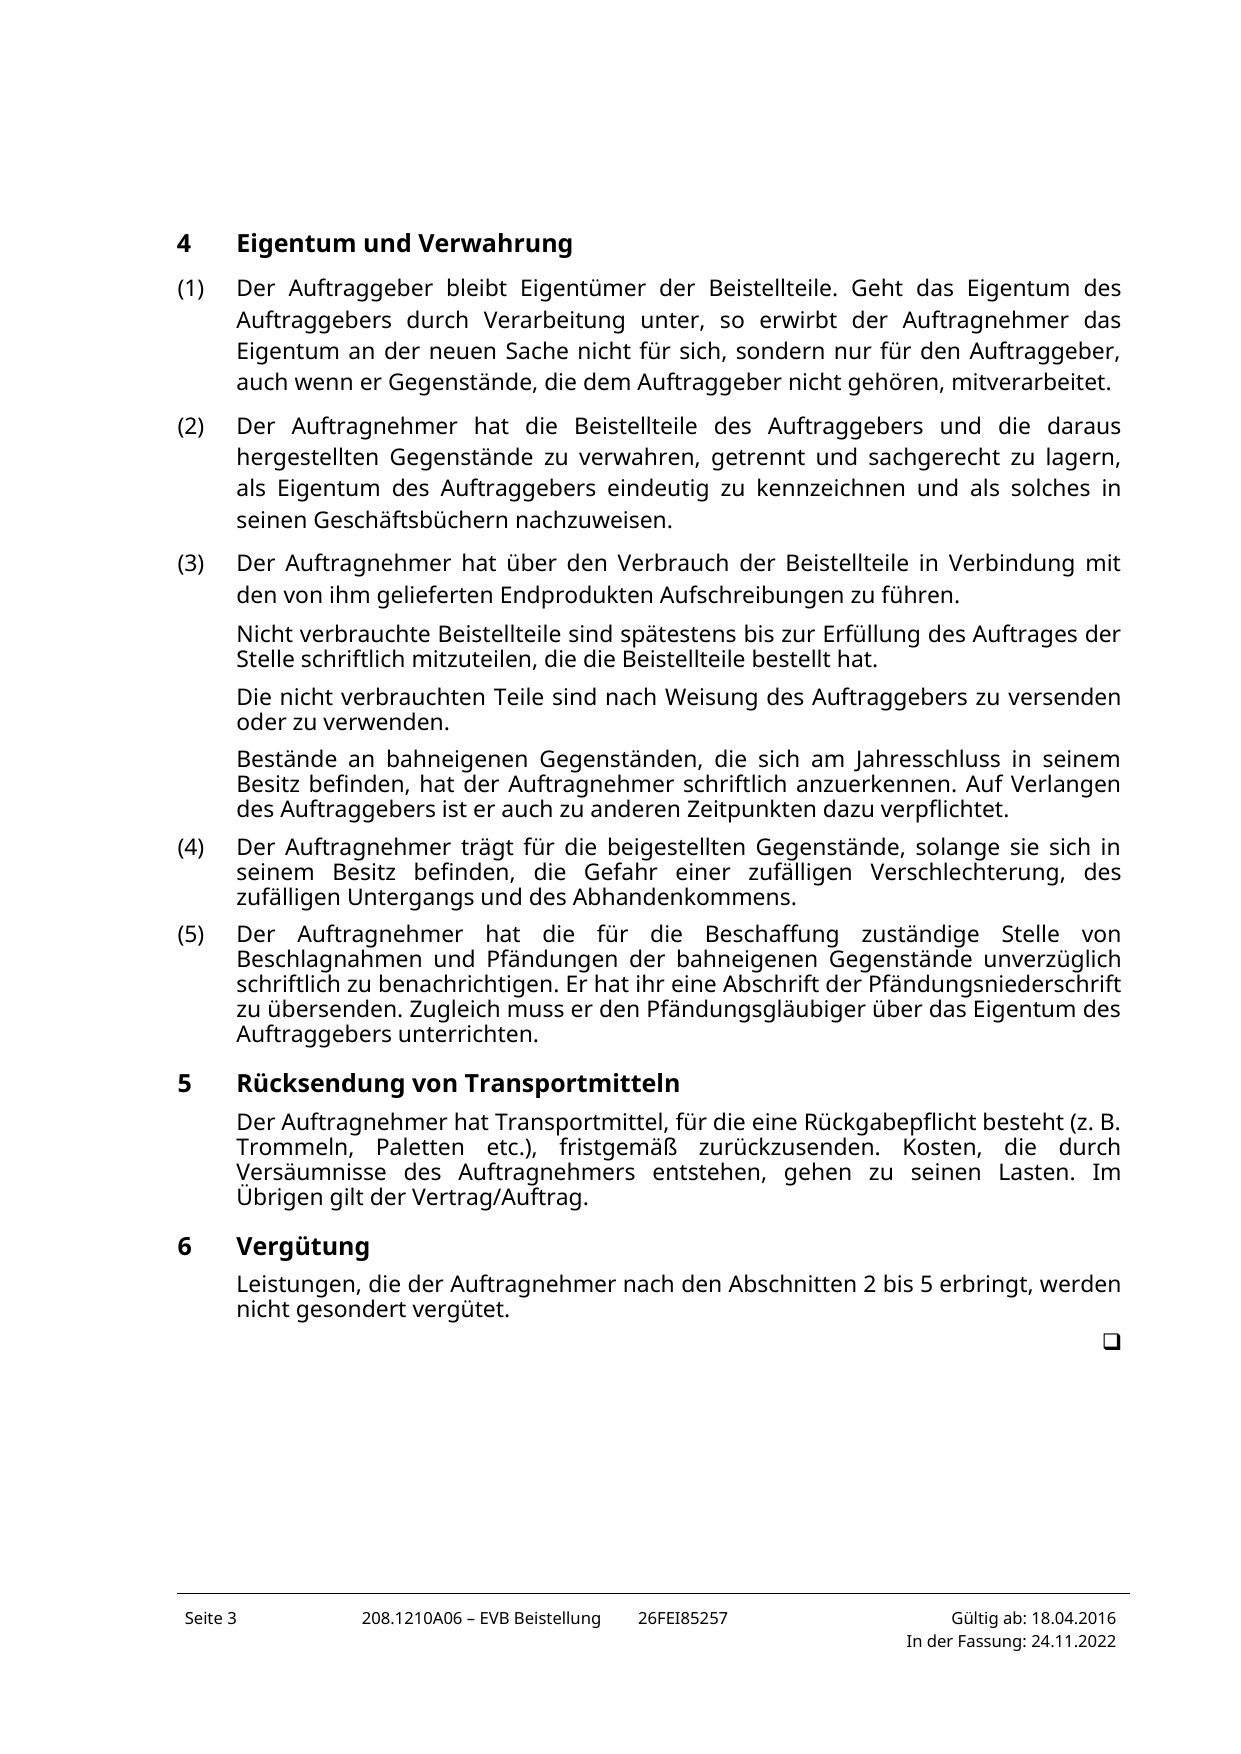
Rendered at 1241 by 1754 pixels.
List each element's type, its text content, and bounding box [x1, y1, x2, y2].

list (2) Der Auftragnehmer hat die Beistellteile des Auftraggebers und die daraus hergestellten Gegenstände zu verwahren, getrennt und sachgerecht zu lagern, als Eigentum des Auftraggebers eindeutig zu kennzeichnen und als solches in seinen Geschäftsbüchern nachzuweisen. [177, 410, 1122, 535]
text 5 Rücksendung von Transportmitteln [177, 1072, 1122, 1097]
text Leistungen, die der Auftragnehmer nach den Abschnitten 2 bis 5 erbringt, werden nicht gesondert vergütet. [177, 1272, 1122, 1322]
text (5) Der Auftragnehmer hat die für die Beschaffung zuständige Stelle von Beschlagnahmen und Pfändungen der bahneigenen Gegenstände unverzüglich schriftlich zu benachrichtigen. Er hat ihr eine Abschrift der Pfändungsniederschrift zu übersenden. Zugleich muss er den Pfändungsgläubiger über das Eigentum des Auftraggebers unterrichten. [177, 922, 1122, 1047]
text (4) Der Auftragnehmer trägt für die beigestellten Gegenstände, solange sie sich in seinem Besitz befinden, die Gefahr einer zufälligen Verschlechterung, des zufälligen Untergangs und des Abhandenkommens. [177, 835, 1122, 910]
text 6 Vergütung [177, 1235, 1122, 1260]
list (1) Der Auftraggeber bleibt Eigentümer der Beistellteile. Geht das Eigentum des Auftraggebers durch Verarbeitung unter, so erwirbt der Auftragnehmer das Eigentum an der neuen Sache nicht für sich, sondern nur für den Auftraggeber, auch wenn er Gegenstände, die dem Auftraggeber nicht gehören, mitverarbeitet. [177, 272, 1122, 397]
text Bestände an bahneigenen Gegenständen, die sich am Jahresschluss in seinem Besitz befinden, hat der Auftragnehmer schriftlich anzuerkennen. Auf Verlangen des Auftraggebers ist er auch zu anderen Zeitpunkten dazu verpflichtet. [177, 747, 1122, 822]
text Nicht verbrauchte Beistellteile sind spätestens bis zur Erfüllung des Auftrages der Stelle schriftlich mitzuteilen, die die Beistellteile bestellt hat. [177, 622, 1122, 672]
text Der Auftragnehmer hat Transportmittel, für die eine Rückgabepflicht besteht (z. B. Trommeln, Paletten etc.), fristgemäß zurückzusenden. Kosten, die durch Versäumnisse des Auftragnehmers entstehen, gehen zu seinen Lasten. Im Übrigen gilt der Vertrag/Auftrag. [177, 1110, 1122, 1210]
subtitle Eigentum und Verwahrung [177, 226, 1122, 260]
text Die nicht verbrauchten Teile sind nach Weisung des Auftraggebers zu versenden oder zu verwenden. [177, 685, 1122, 735]
list (3) Der Auftragnehmer hat über den Verbrauch der Beistellteile in Verbindung mit den von ihm gelieferten Endprodukten Aufschreibungen zu führen. [177, 547, 1122, 610]
